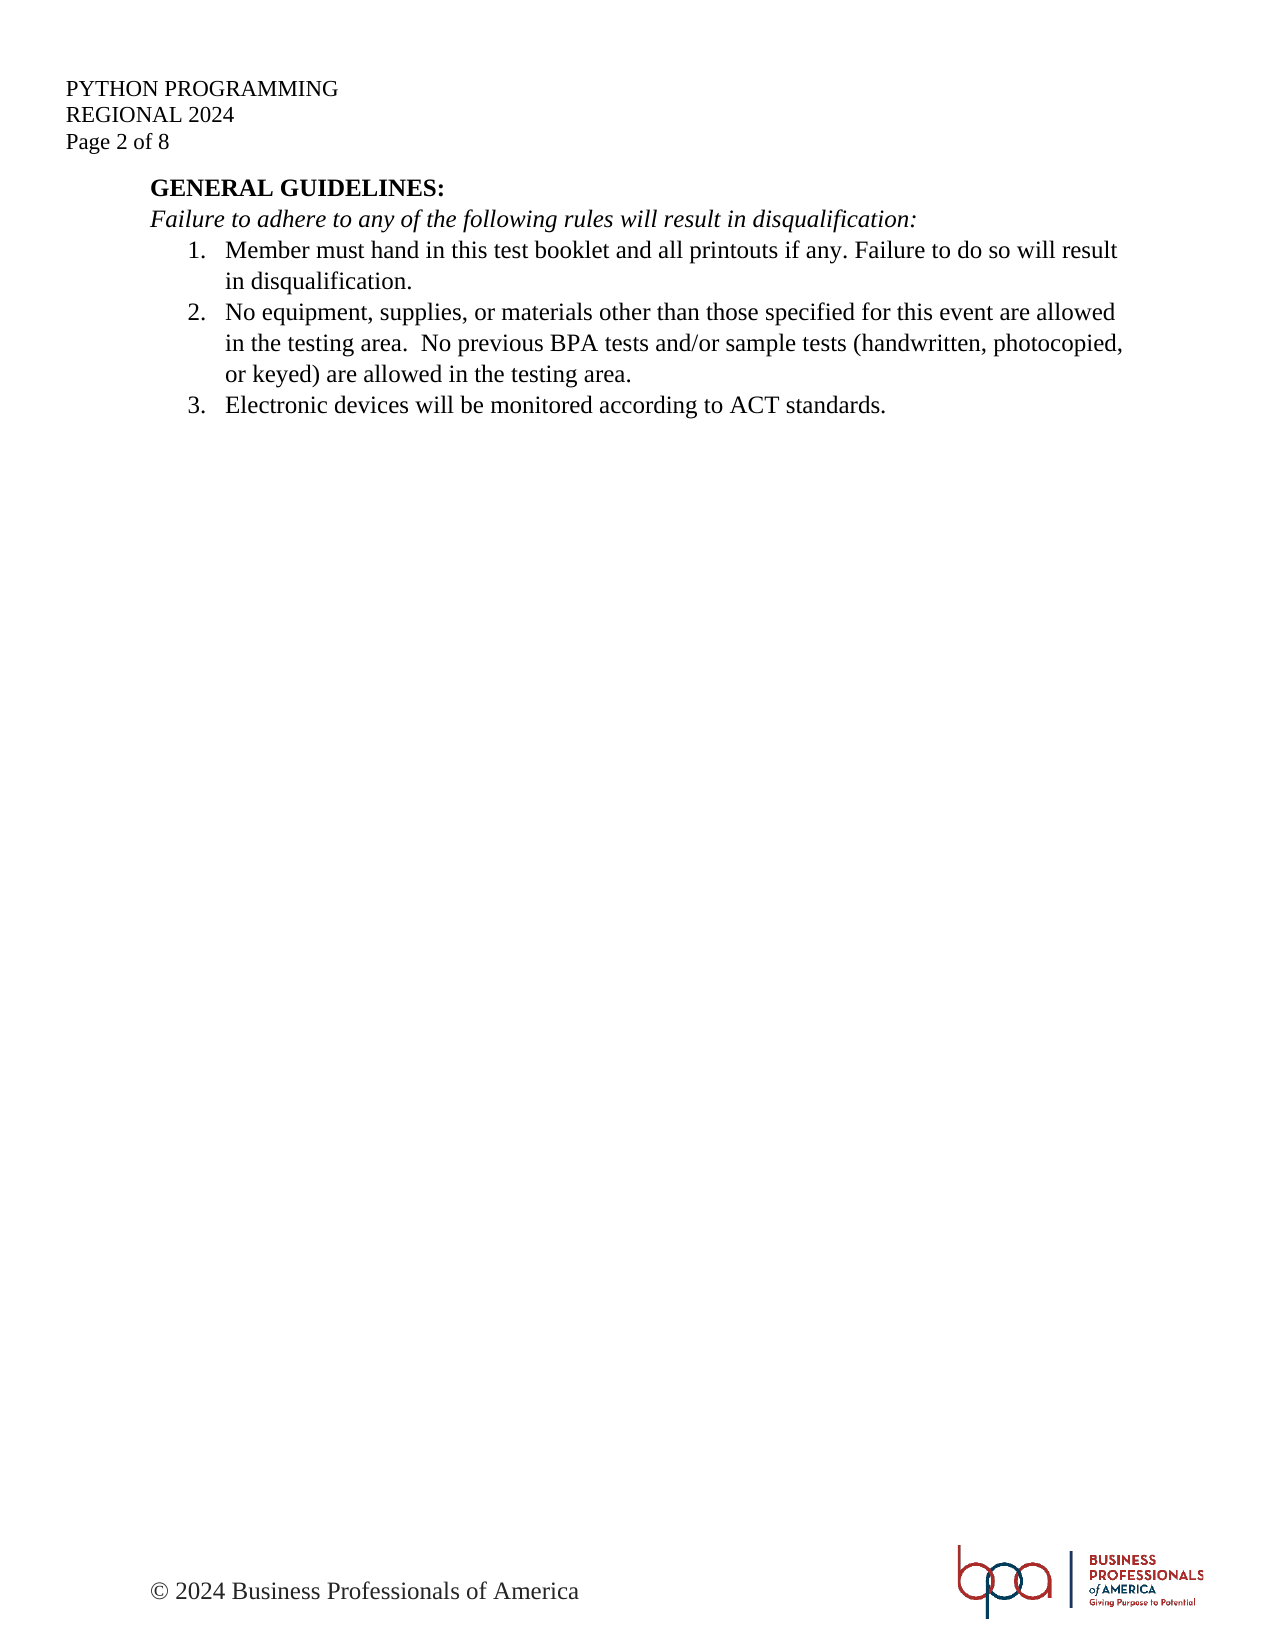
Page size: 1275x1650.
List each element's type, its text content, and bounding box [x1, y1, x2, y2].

list Electronic devices will be monitored according to ACT standards. [187, 390, 1125, 419]
text Failure to adhere to any of the following rules will result in disqualification: [150, 204, 1125, 233]
list Member must hand in this test booklet and all printouts if any. Failure to do so will result in disqualification. [187, 235, 1125, 295]
list No equipment, supplies, or materials other than those specified for this event are allowed in the testing area. No previous BPA tests and/or sample tests (handwritten, photocopied, or keyed) are allowed in the testing area. [187, 297, 1125, 388]
picture [957, 1545, 1204, 1619]
text GENERAL GUIDELINES: [150, 173, 1125, 202]
